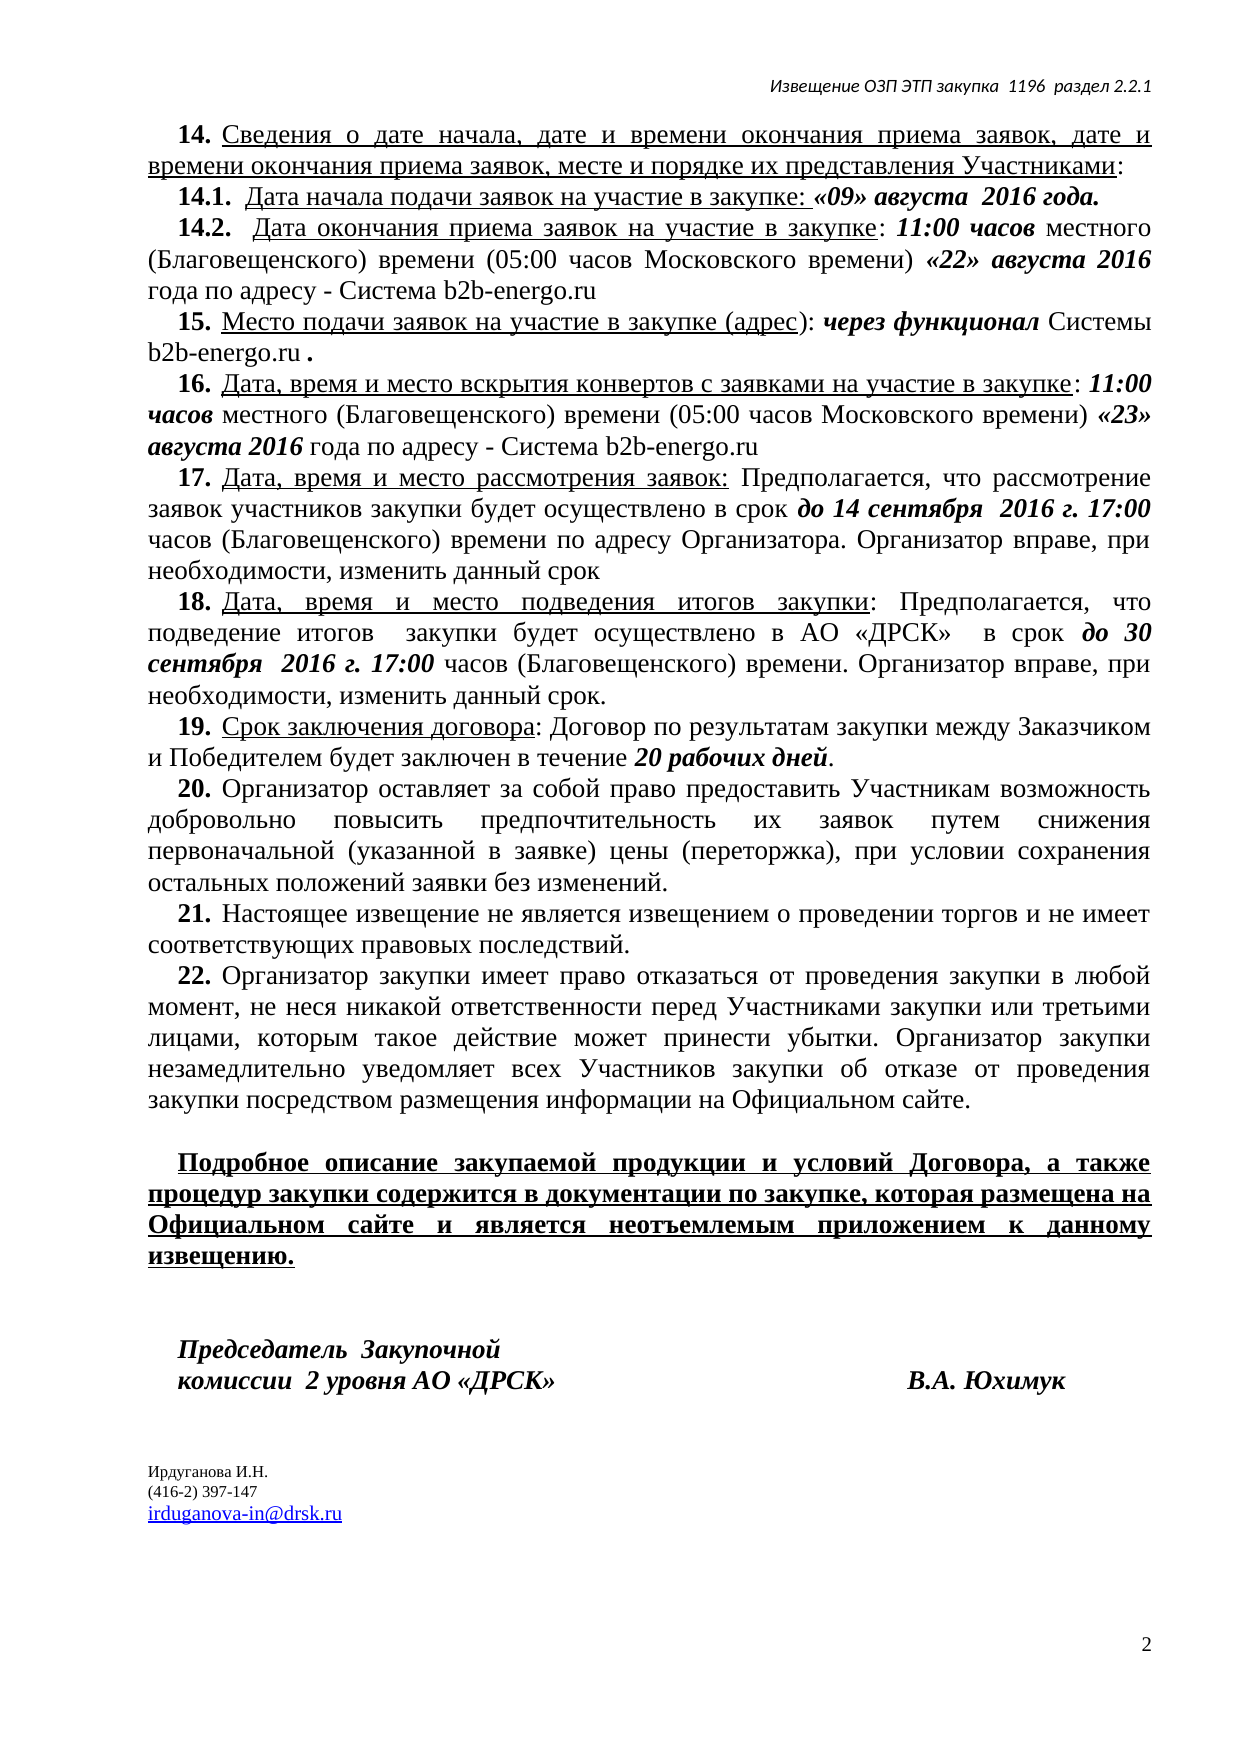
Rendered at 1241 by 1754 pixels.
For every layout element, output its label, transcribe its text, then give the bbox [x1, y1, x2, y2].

list 14.2. Дата окончания приема заявок на участие в закупке: 11:00 часов местного (Благовещенского) времени (05:00 часов Московского времени) «22» августа 2016 года по адресу - Система b2b-energo.ru [148, 212, 1152, 305]
list Срок заключения договора: Договор по результатам закупки между Заказчиком и Победителем будет заключен в течение 20 рабочих дней. [148, 710, 1152, 772]
list Дата, время и место вскрытия конвертов с заявками на участие в закупке: 11:00 часов местного (Благовещенского) времени (05:00 часов Московского времени) «23» августа 2016 года по адресу - Система b2b-energo.ru [148, 367, 1152, 461]
list Дата, время и место рассмотрения заявок: Предполагается, что рассмотрение заявок участников закупки будет осуществлено в срок до 14 сентября 2016 г. 17:00 часов (Благовещенского) времени по адресу Организатора. Организатор вправе, при необходимости, изменить данный срок [148, 461, 1152, 585]
list Сведения о дате начала, дате и времени окончания приема заявок, дате и времени окончания приема заявок, месте и порядке их представления Участниками: [148, 118, 1152, 180]
list Организатор оставляет за собой право предоставить Участникам возможность добровольно повысить предпочтительность их заявок путем снижения первоначальной (указанной в заявке) цены (переторжка), при условии сохранения остальных положений заявки без изменений. [148, 772, 1152, 897]
list Настоящее извещение не является извещением о проведении торгов и не имеет соответствующих правовых последствий. [148, 897, 1152, 959]
list Организатор закупки имеет право отказаться от проведения закупки в любой момент, не неся никакой ответственности перед Участниками закупки или третьими лицами, которым такое действие может принести убытки. Организатор закупки незамедлительно уведомляет всех Участников закупки об отказе от проведения закупки посредством размещения информации на Официальном сайте. [148, 959, 1152, 1115]
text Ирдуганова И.Н. [148, 1462, 1152, 1481]
text Подробное описание закупаемой продукции и условий Договора, а также процедур закупки содержится в документации по закупке, которая размещена на Официальном сайте и является неотъемлемым приложением к данному извещению. [148, 1237, 1152, 1271]
list Место подачи заявок на участие в закупке (адрес): через функционал Системы b2b-energo.ru . [148, 305, 1152, 367]
text Председатель Закупочной [148, 1333, 1152, 1364]
list Дата, время и место подведения итогов закупки: Предполагается, что подведение итогов закупки будет осуществлено в АО «ДРСК» в срок до 30 сентября 2016 г. 17:00 часов (Благовещенского) времени. Организатор вправе, при необходимости, изменить данный срок. [148, 585, 1152, 710]
text (416-2) 397-147 [148, 1481, 1152, 1501]
text комиссии 2 уровня АО «ДРСК» В.А. Юхимук [148, 1364, 1152, 1395]
text Подробное описание закупаемой продукции и условий Договора, а также процедур закупки содержится в документации по закупке, которая размещена на Официальном сайте и является неотъемлемым приложением к данному извещению. [148, 1146, 1152, 1204]
text irduganova-in@drsk.ru [148, 1501, 1152, 1524]
text Подробное описание закупаемой продукции и условий Договора, а также процедур закупки содержится в документации по закупке, которая размещена на Официальном сайте и является неотъемлемым приложением к данному извещению. [148, 1206, 1152, 1235]
list 14.1. Дата начала подачи заявок на участие в закупке: «09» августа 2016 года. [148, 180, 1152, 212]
